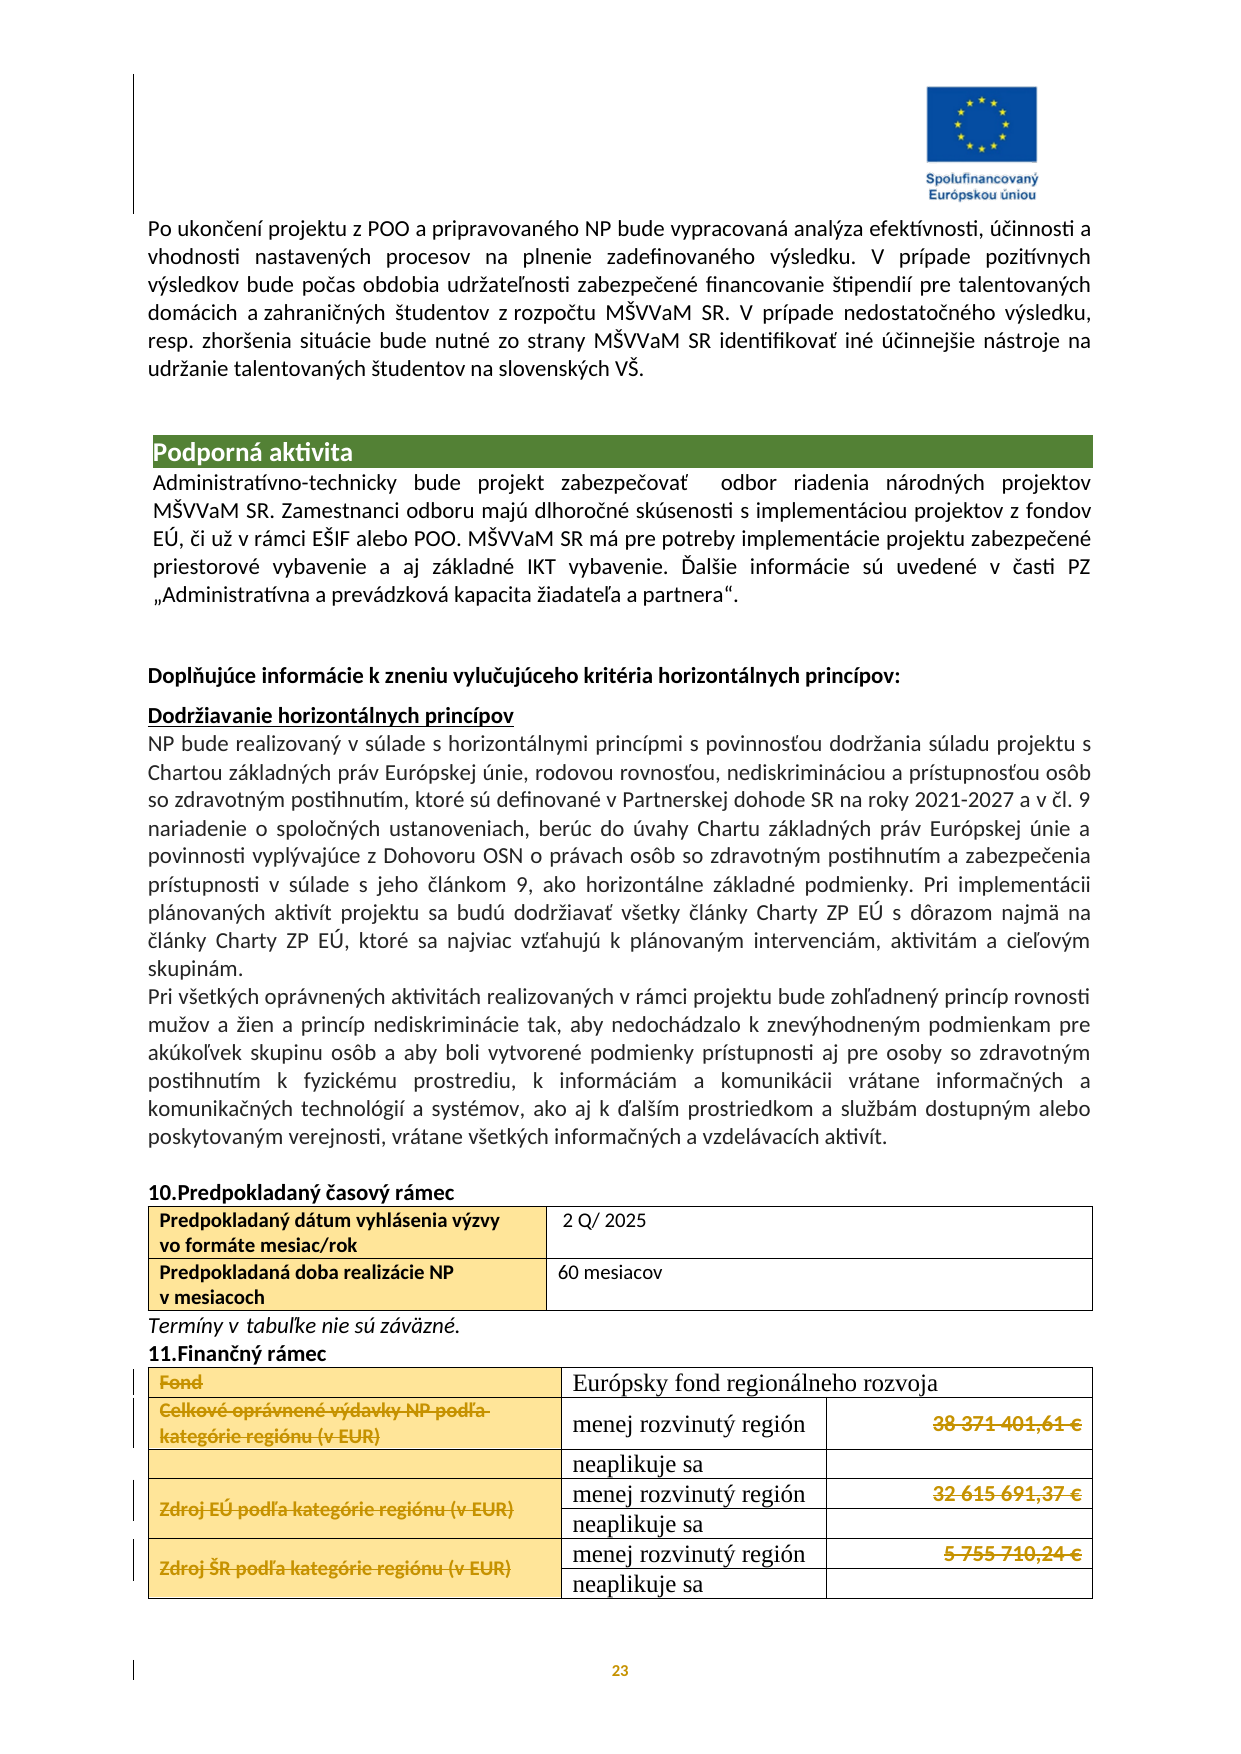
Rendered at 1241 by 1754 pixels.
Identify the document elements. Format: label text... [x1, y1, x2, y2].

text Doplňujúce informácie k zneniu vylučujúceho kritéria horizontálnych princípov: [148, 661, 1093, 689]
table_cell [827, 1450, 1092, 1478]
table_cell [149, 1479, 561, 1538]
picture [914, 73, 1049, 214]
table_header 2 Q/ 2025 [547, 1207, 1092, 1258]
table_cell [827, 1569, 1092, 1597]
text NP bude realizovaný v súlade s horizontálnymi princípmi s povinnosťou dodržania súladu projektu s Chartou základných práv Európskej únie, rodovou rovnosťou, nediskrimináciou a prístupnosťou osôb so zdravotným postihnutím, ktoré sú definované v Partnerskej dohode SR na roky 2021-2027 a v čl. 9 nariadenie o spoločných ustanoveniach, berúc do úvahy Chartu základných práv Európskej únie a povinnosti vyplývajúce z Dohovoru OSN o právach osôb so zdravotným postihnutím a zabezpečenia prístupnosti v súlade s jeho článkom 9, ako horizontálne základné podmienky. Pri implementácii plánovaných aktivít projektu sa budú dodržiavať všetky články Charty ZP EÚ s dôrazom najmä na články Charty ZP EÚ, ktoré sa najviac vzťahujú k plánovaným intervenciám, aktivitám a cieľovým skupinám. [148, 729, 1093, 982]
subtitle Podporná aktivita [153, 435, 1093, 468]
table_cell [827, 1479, 1092, 1508]
table_cell [827, 1509, 1092, 1538]
list Finančný rámec [148, 1339, 1093, 1367]
table_cell [149, 1398, 561, 1448]
text Po ukončení projektu z POO a pripravovaného NP bude vypracovaná analýza efektívnosti, účinnosti a vhodnosti nastavených procesov na plnenie zadefinovaného výsledku. V prípade pozitívnych výsledkov bude počas obdobia udržateľnosti zabezpečené financovanie štipendií pre talentovaných domácich a zahraničných študentov z rozpočtu MŠVVaM SR. V prípade nedostatočného výsledku, resp. zhoršenia situácie bude nutné zo strany MŠVVaM SR identifikovať iné účinnejšie nástroje na udržanie talentovaných študentov na slovenských VŠ. [148, 214, 1093, 382]
table_cell [827, 1539, 1092, 1568]
text Administratívno-technicky bude projekt zabezpečovať odbor riadenia národných projektov MŠVVaM SR. Zamestnanci odboru majú dlhoročné skúsenosti s implementáciou projektov z fondov EÚ, či už v rámci EŠIF alebo POO. MŠVVaM SR má pre potreby implementácie projektu zabezpečené priestorové vybavenie a aj základné IKT vybavenie. Ďalšie informácie sú uvedené v časti PZ „Administratívna a prevádzková kapacita žiadateľa a partnera“. [153, 468, 1093, 608]
table_cell [149, 1539, 561, 1597]
text Pri všetkých oprávnených aktivitách realizovaných v rámci projektu bude zohľadnený princíp rovnosti mužov a žien a princíp nediskriminácie tak, aby nedochádzalo k znevýhodneným podmienkam pre akúkoľvek skupinu osôb a aby boli vytvorené podmienky prístupnosti aj pre osoby so zdravotným postihnutím k fyzickému prostrediu, k informáciám a komunikácii vrátane informačných a komunikačných technológií a systémov, ako aj k ďalším prostriedkom a službám dostupným alebo poskytovaným verejnosti, vrátane všetkých informačných a vzdelávacích aktivít. [148, 982, 1093, 1150]
table_header Predpokladaný dátum vyhlásenia výzvy vo formáte mesiac/rok [149, 1207, 546, 1258]
table_header [149, 1368, 561, 1397]
table_cell Predpokladaná doba realizácie NP v mesiacoch [149, 1259, 546, 1310]
table_cell 60 mesiacov [547, 1259, 1092, 1310]
text Termíny v tabuľke nie sú záväzné. [148, 1311, 1093, 1339]
table_cell [827, 1398, 1092, 1448]
text Dodržiavanie horizontálnych princípov [148, 702, 1093, 729]
list Predpokladaný časový rámec [148, 1178, 1093, 1206]
